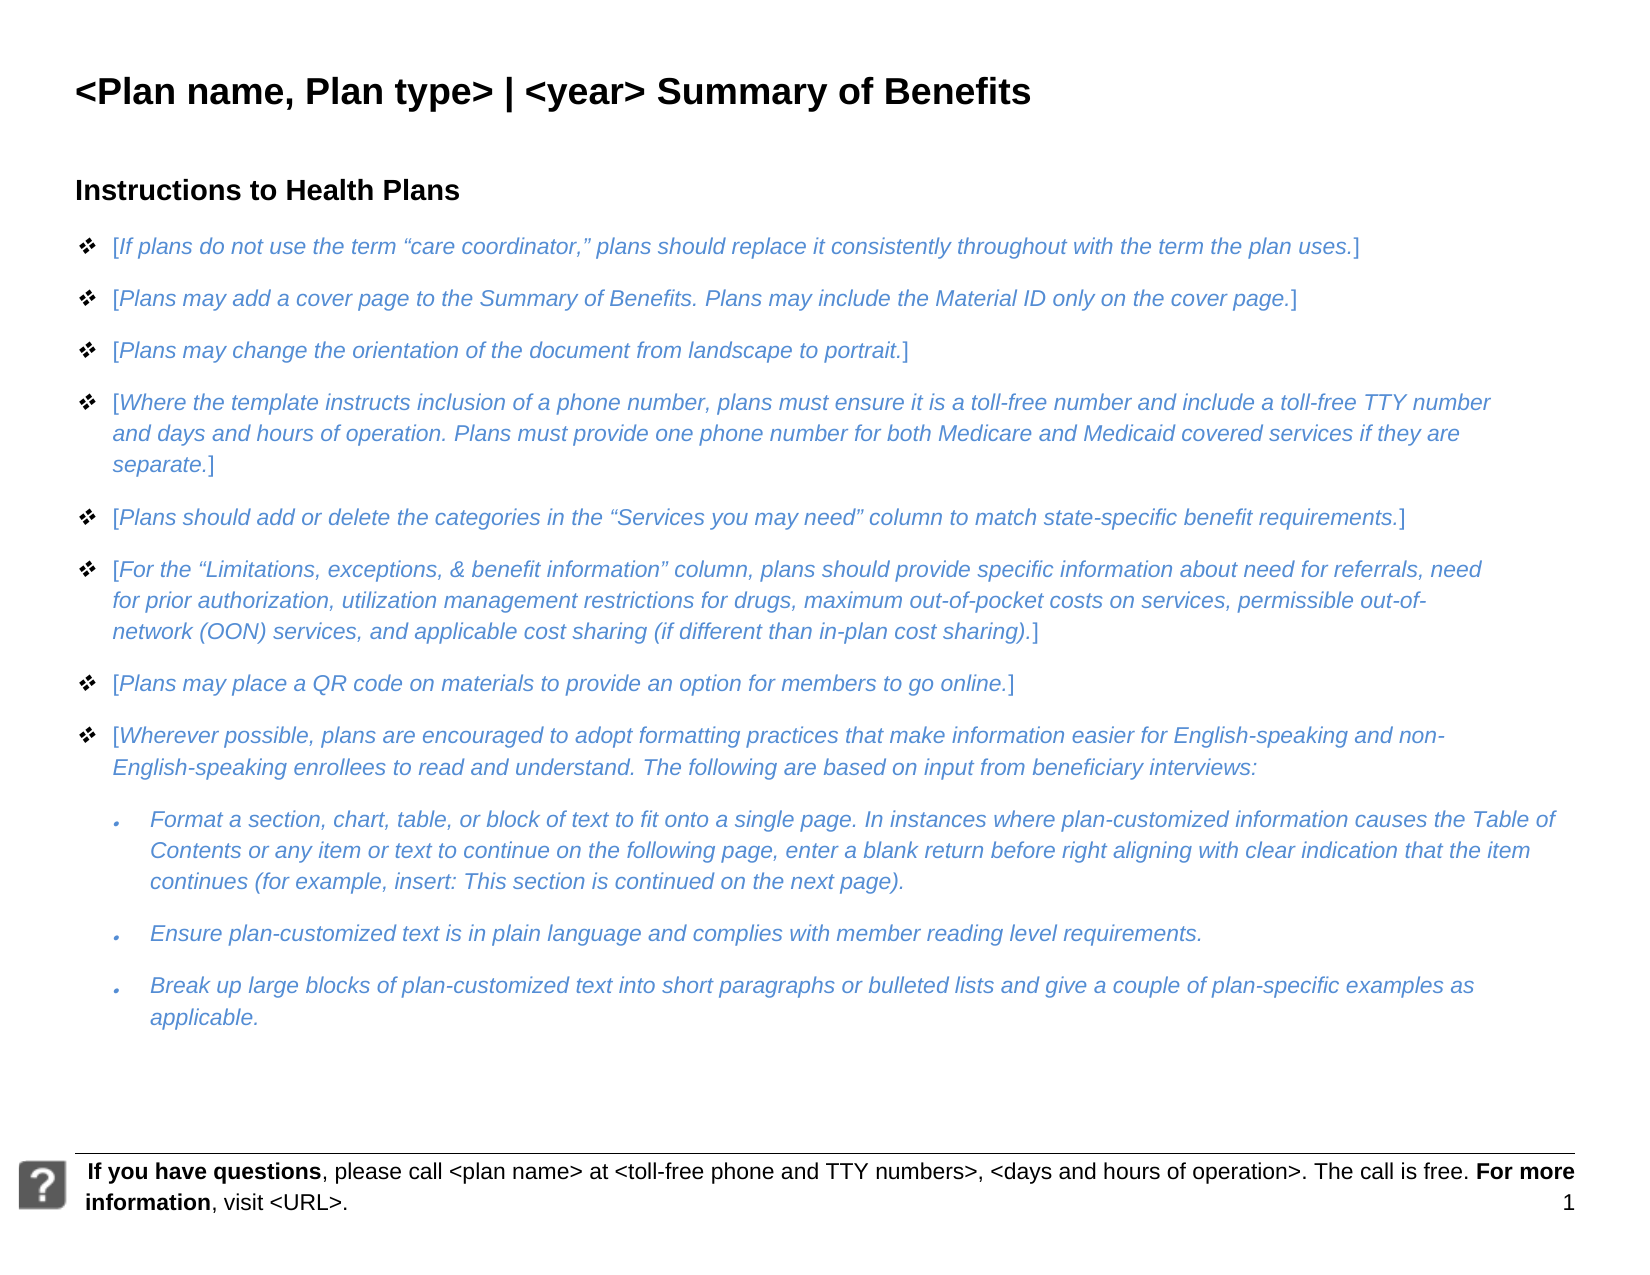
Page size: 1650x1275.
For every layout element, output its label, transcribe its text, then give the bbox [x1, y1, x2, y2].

text [Plans should add or delete the categories in the “Services you may need” column to match state-specific benefit requirements.] [75, 500, 1500, 531]
text Instructions to Health Plans [75, 171, 1575, 208]
text [Plans may place a QR code on materials to provide an option for members to go online.] [75, 667, 1500, 698]
text [Plans may add a cover page to the Summary of Benefits. Plans may include the Material ID only on the cover page.] [75, 281, 1500, 312]
text [Wherever possible, plans are encouraged to adopt formatting practices that make information easier for English-speaking and non-English-speaking enrollees to read and understand. The following are based on input from beneficiary interviews: [75, 719, 1500, 781]
text Break up large blocks of plan-customized text into short paragraphs or bulleted lists and give a couple of plan-specific examples as applicable. [112, 969, 1575, 1031]
text [Plans may change the orientation of the document from landscape to portrait.] [75, 333, 1500, 364]
text Ensure plan-customized text is in plain language and complies with member reading level requirements. [112, 917, 1575, 948]
picture [18, 1160, 68, 1211]
text Format a section, chart, table, or block of text to fit onto a single page. In instances where plan-customized information causes the Table of Contents or any item or text to continue on the following page, enter a blank return before right aligning with clear indication that the item continues (for example, insert: This section is continued on the next page). [112, 802, 1575, 896]
text [Where the template instructs inclusion of a phone number, plans must ensure it is a toll-free number and include a toll-free TTY number and days and hours of operation. Plans must provide one phone number for both Medicare and Medicaid covered services if they are separate.] [75, 385, 1500, 479]
text [For the “Limitations, exceptions, & benefit information” column, plans should provide specific information about need for referrals, need for prior authorization, utilization management restrictions for drugs, maximum out-of-pocket costs on services, permissible out-of-network (OON) services, and applicable cost sharing (if different than in-plan cost sharing).] [75, 552, 1500, 646]
text [If plans do not use the term “care coordinator,” plans should replace it consistently throughout with the term the plan uses.] [75, 229, 1500, 260]
